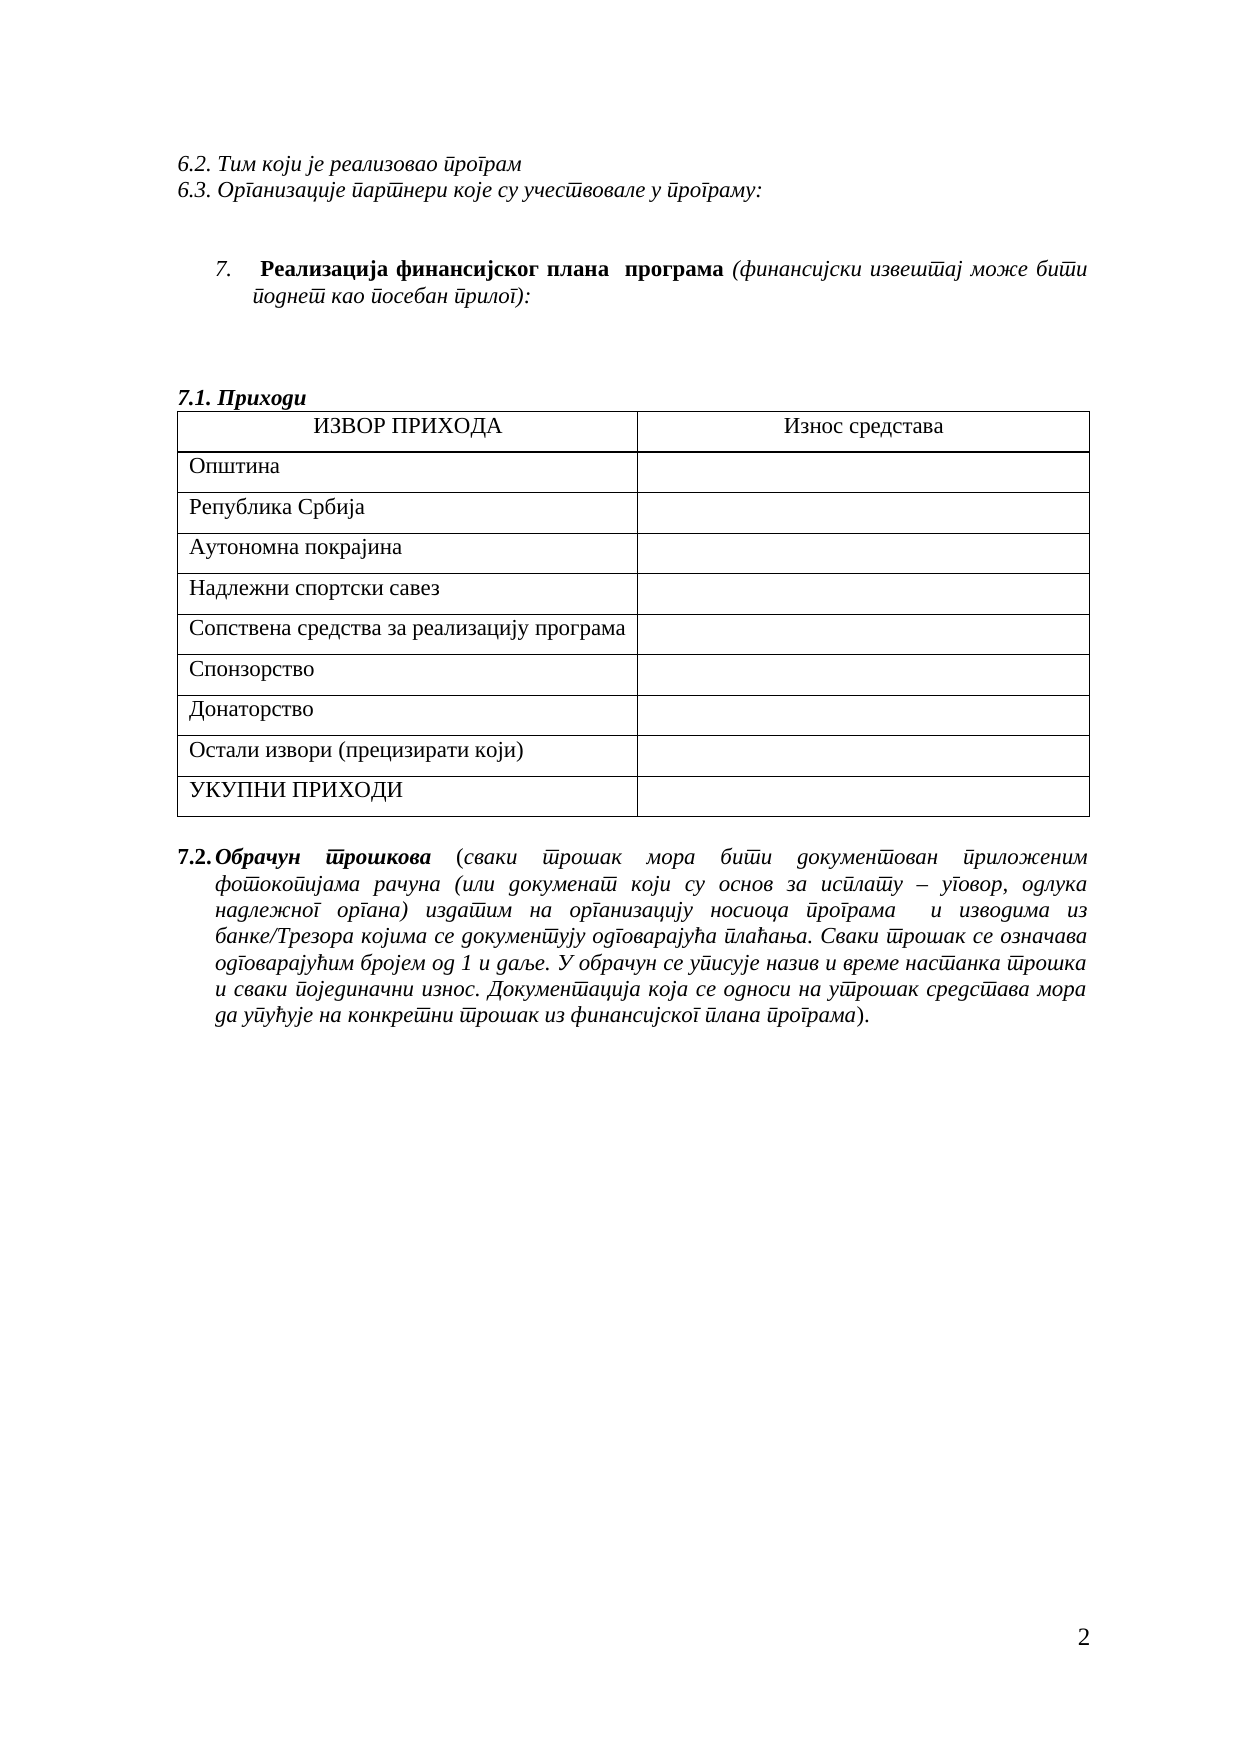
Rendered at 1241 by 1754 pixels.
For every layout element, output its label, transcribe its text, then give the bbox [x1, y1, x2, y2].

table_cell Спонзорство [178, 655, 637, 694]
text 6.2. Тим који је реализовао програм [177, 150, 1090, 176]
table_header ИЗВОР ПРИХОДА [178, 412, 637, 451]
table_cell [638, 534, 1089, 573]
table_cell [638, 777, 1089, 816]
table_cell [638, 574, 1089, 613]
table_cell УКУПНИ ПРИХОДИ [178, 777, 637, 816]
table_cell [638, 696, 1089, 735]
table_header Износ средстава [638, 412, 1089, 451]
table_cell Сопствена средства за реализацију програма [178, 615, 637, 654]
table_cell Донаторство [178, 696, 637, 735]
table_cell [638, 736, 1089, 776]
table_cell Надлежни спортски савез [178, 574, 637, 613]
table_cell Остали извори (прецизирати који) [178, 736, 637, 776]
table_cell Општина [178, 453, 637, 492]
table_cell Република Србија [178, 493, 637, 532]
table_cell [638, 453, 1089, 492]
list Реализација финансијског плана програма (финансијски извештај може бити поднет као посебан прилог): [215, 255, 1090, 308]
table_cell Аутономна покрајина [178, 534, 637, 573]
table_cell [638, 615, 1089, 654]
text 7.1. Приходи [177, 384, 1090, 411]
list Обрачун трошкова (сваки трошак мора бити документован приложеним фотокопијама рачуна (или докуменат који су основ за исплату – уговор, одлука надлежног органа) издатим на организацију носиоца програма и изводима из банке/Трезора којима се документују одговарајућа плаћања. Сваки трошак се означава одговарајућим бројем од 1 и даље. У обрачун се уписује назив и време настанка трошка и сваки појединачни износ. Документација која се односи на утрошак средстава мора да упућује на конкретни трошак из финансијског плана програма). [177, 843, 1090, 1028]
table_cell [638, 493, 1089, 532]
table_cell [638, 655, 1089, 694]
text 6.3. Организације партнери које су учествовале у програму: [177, 176, 1090, 203]
